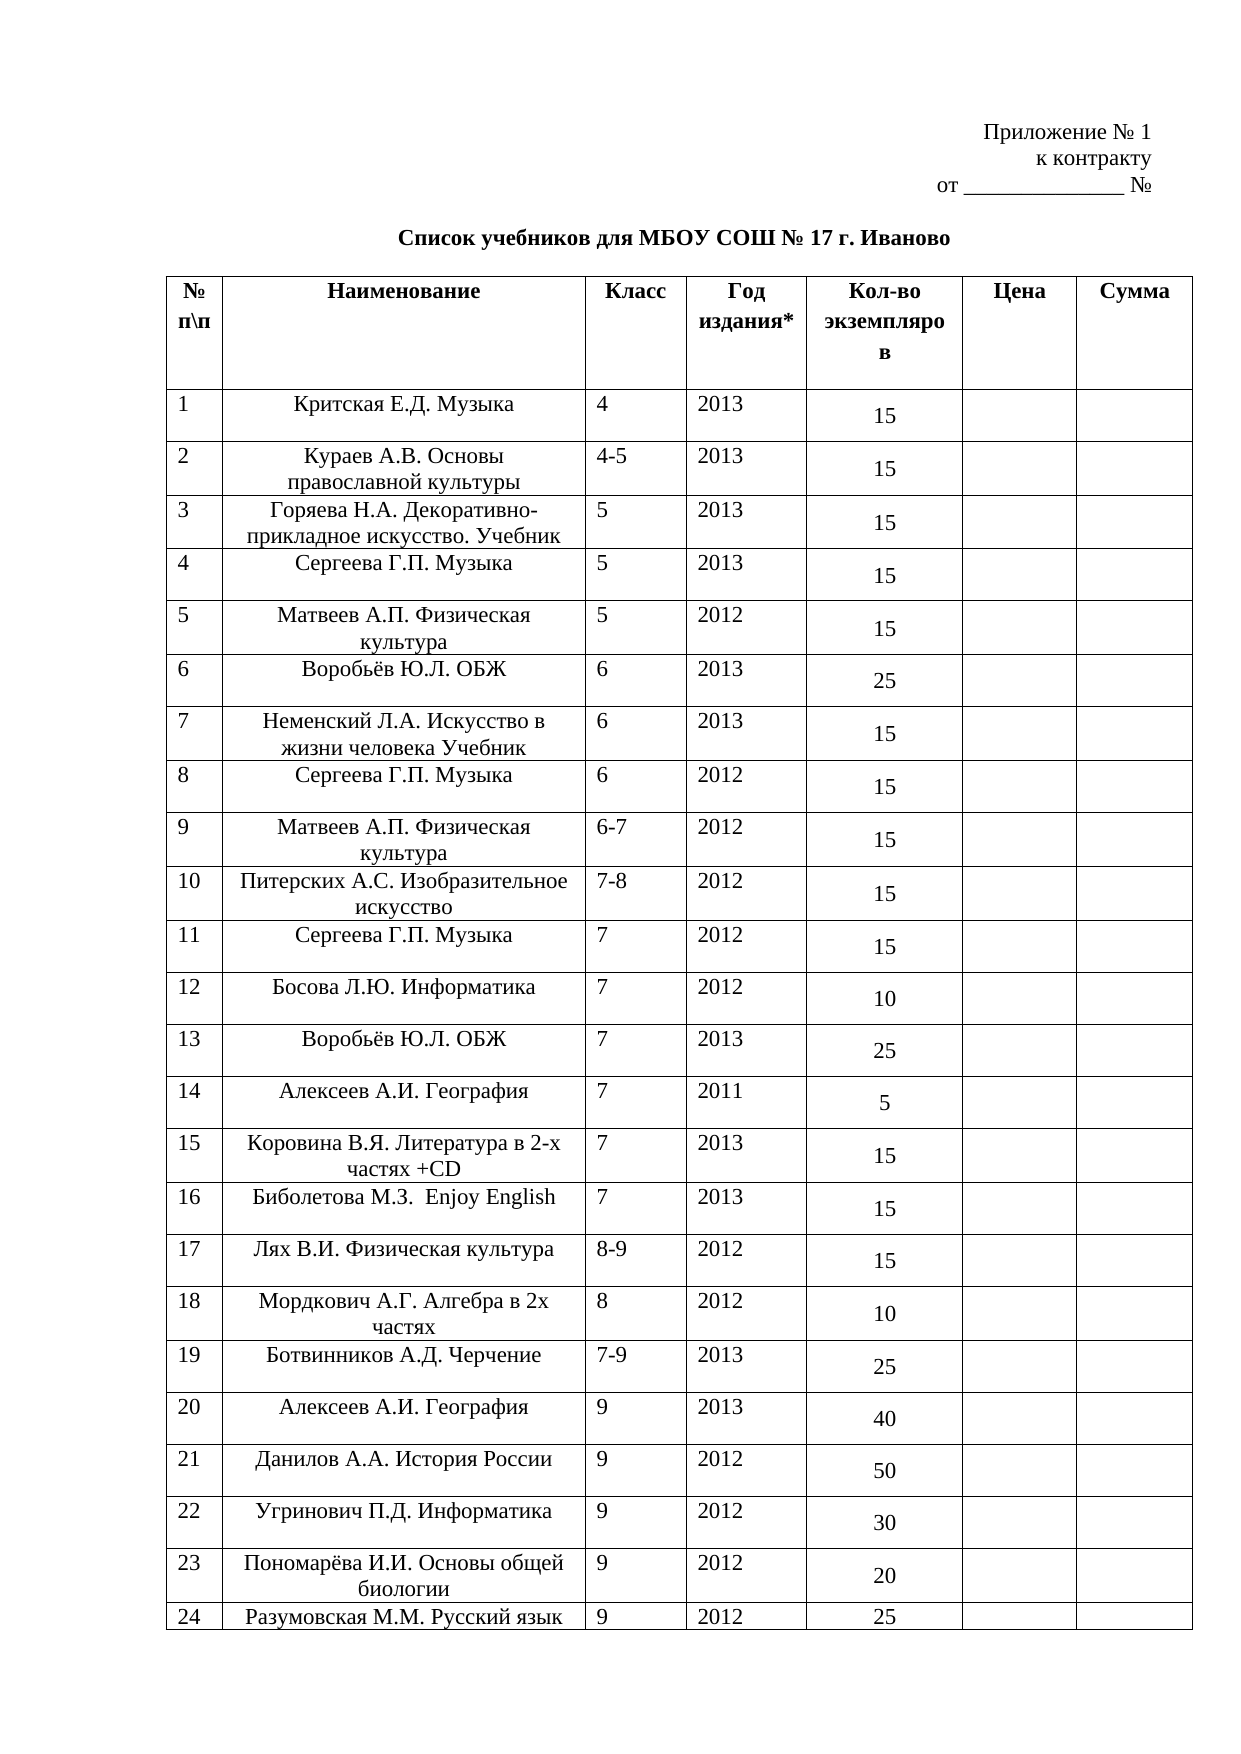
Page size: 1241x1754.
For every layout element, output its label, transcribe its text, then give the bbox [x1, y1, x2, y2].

table_cell 7 [586, 973, 686, 1024]
table_cell [1077, 1445, 1192, 1496]
table_cell [963, 1077, 1076, 1128]
table_cell 15 [807, 921, 962, 972]
table_cell [963, 1235, 1076, 1286]
table_cell 8 [586, 1287, 686, 1339]
table_cell 30 [807, 1497, 962, 1548]
table_cell Мордкович А.Г. Алгебра в 2х частях [223, 1287, 585, 1339]
table_cell [963, 496, 1076, 548]
table_cell 2011 [687, 1077, 806, 1128]
text к контракту [842, 144, 1152, 171]
table_cell 25 [807, 1025, 962, 1076]
table_cell 16 [167, 1183, 222, 1234]
table_cell Коровина В.Я. Литература в 2-х частях +CD [223, 1129, 585, 1182]
table_cell 15 [807, 442, 962, 494]
table_header Класс [586, 277, 686, 389]
table_cell 7-8 [586, 867, 686, 919]
table_cell 18 [167, 1287, 222, 1339]
table_cell [963, 655, 1076, 706]
table_cell 15 [807, 1129, 962, 1182]
table_cell 2013 [687, 442, 806, 494]
table_cell [963, 1549, 1076, 1602]
table_cell 9 [586, 1445, 686, 1496]
table_cell Биболетова М.З. Enjoy English [223, 1183, 585, 1234]
table_cell Сергеева Г.П. Музыка [223, 921, 585, 972]
table_cell 2013 [687, 1341, 806, 1392]
table_cell Пономарёва И.И. Основы общей биологии [223, 1549, 585, 1602]
table_cell Матвеев А.П. Физическая культура [223, 601, 585, 654]
table_cell 9 [586, 1603, 686, 1629]
table_cell 6 [586, 707, 686, 760]
table_cell 20 [167, 1393, 222, 1444]
table_cell [1077, 1497, 1192, 1548]
table_cell [1077, 1393, 1192, 1444]
table_cell 2 [167, 442, 222, 494]
table_cell [963, 921, 1076, 972]
text от ______________ № [842, 171, 1152, 197]
table_cell 15 [807, 496, 962, 548]
table_header Сумма [1077, 277, 1192, 389]
table_cell 10 [807, 973, 962, 1024]
table_cell [1077, 549, 1192, 600]
table_cell 4 [586, 390, 686, 441]
table_cell 2013 [687, 390, 806, 441]
table_cell [1077, 973, 1192, 1024]
table_cell 2013 [687, 1393, 806, 1444]
table_cell 15 [807, 707, 962, 760]
table_cell 15 [807, 549, 962, 600]
table_cell [1077, 601, 1192, 654]
table_cell [963, 1603, 1076, 1629]
table_cell Данилов А.А. История России [223, 1445, 585, 1496]
table_cell 15 [807, 867, 962, 919]
table_cell 2013 [687, 1025, 806, 1076]
table_cell 25 [807, 1603, 962, 1629]
table_cell 7 [586, 921, 686, 972]
table_header Цена [963, 277, 1076, 389]
table_cell [963, 1129, 1076, 1182]
table_cell [1077, 1341, 1192, 1392]
table_cell Ботвинников А.Д. Черчение [223, 1341, 585, 1392]
table_cell Лях В.И. Физическая культура [223, 1235, 585, 1286]
table_cell [1077, 1077, 1192, 1128]
table_cell [963, 761, 1076, 812]
table_cell 9 [586, 1549, 686, 1602]
table_cell 9 [167, 813, 222, 866]
table_cell 25 [807, 655, 962, 706]
table_cell 15 [807, 1235, 962, 1286]
table_cell [1077, 813, 1192, 866]
table_cell 2013 [687, 496, 806, 548]
table_cell 2012 [687, 1235, 806, 1286]
table_cell 2012 [687, 1549, 806, 1602]
table_cell Босова Л.Ю. Информатика [223, 973, 585, 1024]
table_cell 2012 [687, 813, 806, 866]
table_cell Матвеев А.П. Физическая культура [223, 813, 585, 866]
table_cell 15 [167, 1129, 222, 1182]
table_cell 2012 [687, 1497, 806, 1548]
table_cell 2013 [687, 1183, 806, 1234]
table_cell 40 [807, 1393, 962, 1444]
table_cell 7 [167, 707, 222, 760]
table_cell 15 [807, 813, 962, 866]
table_cell 2013 [687, 655, 806, 706]
table_cell [1077, 496, 1192, 548]
table_cell Воробьёв Ю.Л. ОБЖ [223, 655, 585, 706]
table_cell [963, 1183, 1076, 1234]
table_cell [963, 390, 1076, 441]
table_cell [1077, 442, 1192, 494]
table_cell 2013 [687, 1129, 806, 1182]
table_cell 22 [167, 1497, 222, 1548]
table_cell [223, 1603, 585, 1629]
table_cell [1077, 1235, 1192, 1286]
table_cell 2012 [687, 921, 806, 972]
table_cell 15 [807, 390, 962, 441]
table_cell [1077, 1129, 1192, 1182]
table_cell 3 [167, 496, 222, 548]
table_cell Угринович П.Д. Информатика [223, 1497, 585, 1548]
table_cell 2013 [687, 549, 806, 600]
table_cell [1077, 1549, 1192, 1602]
table_cell 9 [586, 1497, 686, 1548]
table_header Год издания* [687, 277, 806, 389]
table_cell 8-9 [586, 1235, 686, 1286]
table_cell 7-9 [586, 1341, 686, 1392]
table_cell 6 [586, 655, 686, 706]
text Список учебников для МБОУ СОШ № 17 г. Иваново [177, 223, 1152, 250]
table_cell 9 [586, 1393, 686, 1444]
table_cell 24 [167, 1603, 222, 1629]
table_cell 6-7 [586, 813, 686, 866]
table_cell 10 [167, 867, 222, 919]
table_cell Сергеева Г.П. Музыка [223, 549, 585, 600]
table_cell 2012 [687, 601, 806, 654]
table_cell [963, 601, 1076, 654]
table_header Кол-во экземпляров [807, 277, 962, 389]
table_cell Воробьёв Ю.Л. ОБЖ [223, 1025, 585, 1076]
table_cell 15 [807, 761, 962, 812]
table_cell Критская Е.Д. Музыка [223, 390, 585, 441]
table_cell 4 [167, 549, 222, 600]
table_cell [963, 1341, 1076, 1392]
table_cell 7 [586, 1183, 686, 1234]
table_cell 6 [167, 655, 222, 706]
table_cell 50 [807, 1445, 962, 1496]
table_cell 5 [586, 601, 686, 654]
text Приложение № 1 [177, 118, 1152, 144]
table_cell 5 [807, 1077, 962, 1128]
table_cell Кураев А.В. Основы православной культуры [223, 442, 585, 494]
table_cell 2012 [687, 973, 806, 1024]
table_cell 14 [167, 1077, 222, 1128]
table_cell [963, 442, 1076, 494]
table_cell 2012 [687, 761, 806, 812]
table_cell 1 [167, 390, 222, 441]
table_cell 23 [167, 1549, 222, 1602]
table_cell [1077, 1287, 1192, 1339]
table_cell Питерских А.С. Изобразительное искусство [223, 867, 585, 919]
table_cell 15 [807, 601, 962, 654]
table_cell [1077, 761, 1192, 812]
table_cell 2012 [687, 1287, 806, 1339]
table_cell Сергеева Г.П. Музыка [223, 761, 585, 812]
table_cell 20 [807, 1549, 962, 1602]
table_cell [1077, 1603, 1192, 1629]
table_cell 17 [167, 1235, 222, 1286]
table_cell [963, 973, 1076, 1024]
table_cell [963, 813, 1076, 866]
table_cell 5 [167, 601, 222, 654]
table_cell [1077, 1183, 1192, 1234]
table_cell [963, 1287, 1076, 1339]
table_cell [963, 549, 1076, 600]
table_cell 2012 [687, 1445, 806, 1496]
table_cell 8 [167, 761, 222, 812]
table_cell 2012 [687, 1603, 806, 1629]
table_cell 25 [807, 1341, 962, 1392]
table_cell [1077, 707, 1192, 760]
table_cell [963, 867, 1076, 919]
table_cell [1077, 390, 1192, 441]
table_cell 21 [167, 1445, 222, 1496]
table_cell 13 [167, 1025, 222, 1076]
table_cell 5 [586, 549, 686, 600]
table_cell Неменский Л.А. Искусство в жизни человека Учебник [223, 707, 585, 760]
table_cell [1077, 867, 1192, 919]
table_cell 6 [586, 761, 686, 812]
table_cell 7 [586, 1129, 686, 1182]
table_cell 2013 [687, 707, 806, 760]
table_header № п\п [167, 277, 222, 389]
table_cell 15 [807, 1183, 962, 1234]
table_cell Алексеев А.И. География [223, 1393, 585, 1444]
table_cell 12 [167, 973, 222, 1024]
table_cell [1077, 921, 1192, 972]
table_cell [963, 1445, 1076, 1496]
table_cell Горяева Н.А. Декоративно-прикладное искусство. Учебник [223, 496, 585, 548]
table_cell 11 [167, 921, 222, 972]
table_cell 7 [586, 1025, 686, 1076]
table_cell 2012 [687, 867, 806, 919]
table_header Наименование [223, 277, 585, 389]
table_cell 19 [167, 1341, 222, 1392]
table_cell 7 [586, 1077, 686, 1128]
table_cell 4-5 [586, 442, 686, 494]
table_cell 10 [807, 1287, 962, 1339]
table_cell [963, 1497, 1076, 1548]
table_cell [963, 1025, 1076, 1076]
table_cell [963, 707, 1076, 760]
table_cell [963, 1393, 1076, 1444]
table_cell [1077, 1025, 1192, 1076]
table_cell 5 [586, 496, 686, 548]
table_cell [1077, 655, 1192, 706]
table_cell Алексеев А.И. География [223, 1077, 585, 1128]
